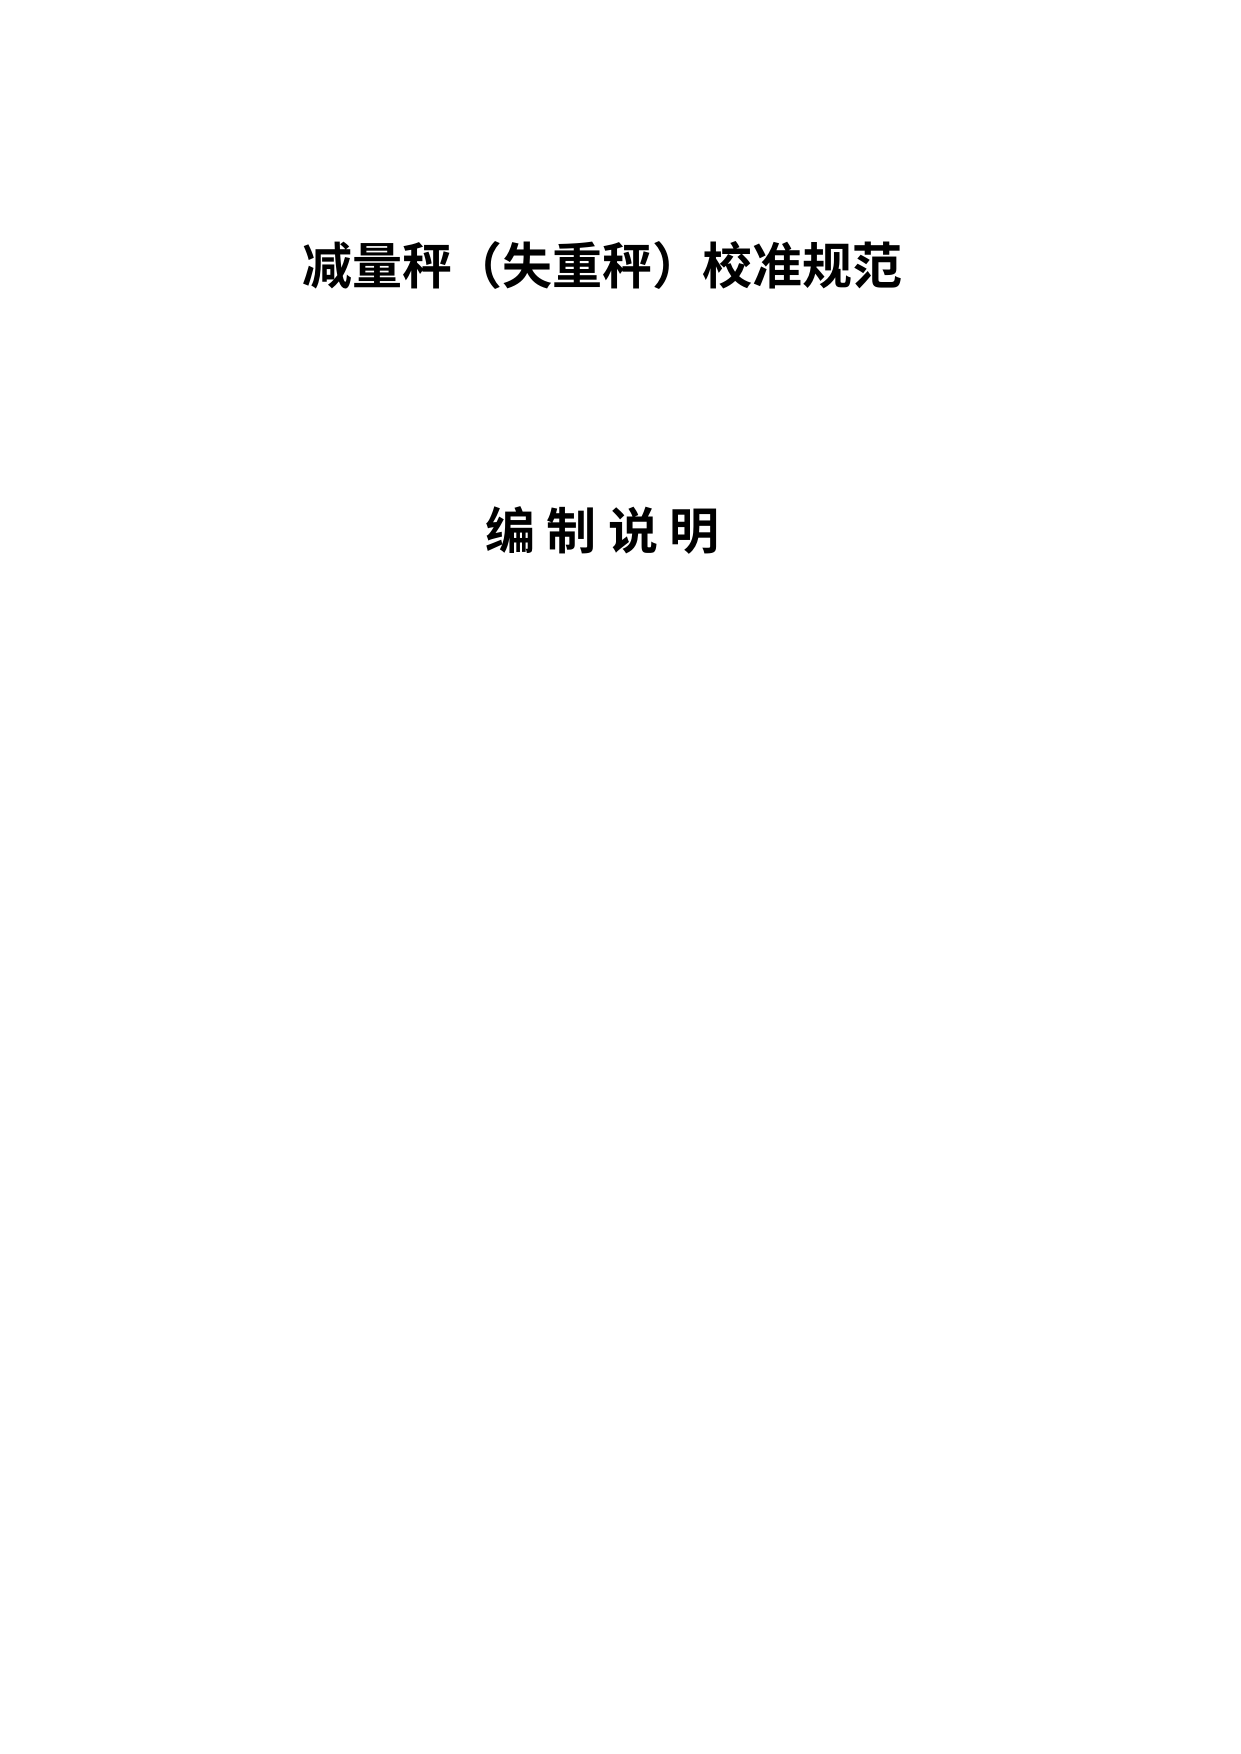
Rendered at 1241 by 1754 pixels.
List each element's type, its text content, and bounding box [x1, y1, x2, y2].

text 编 制 说 明 [152, 479, 1053, 576]
text 减量秤（失重秤）校准规范 [152, 214, 1053, 311]
